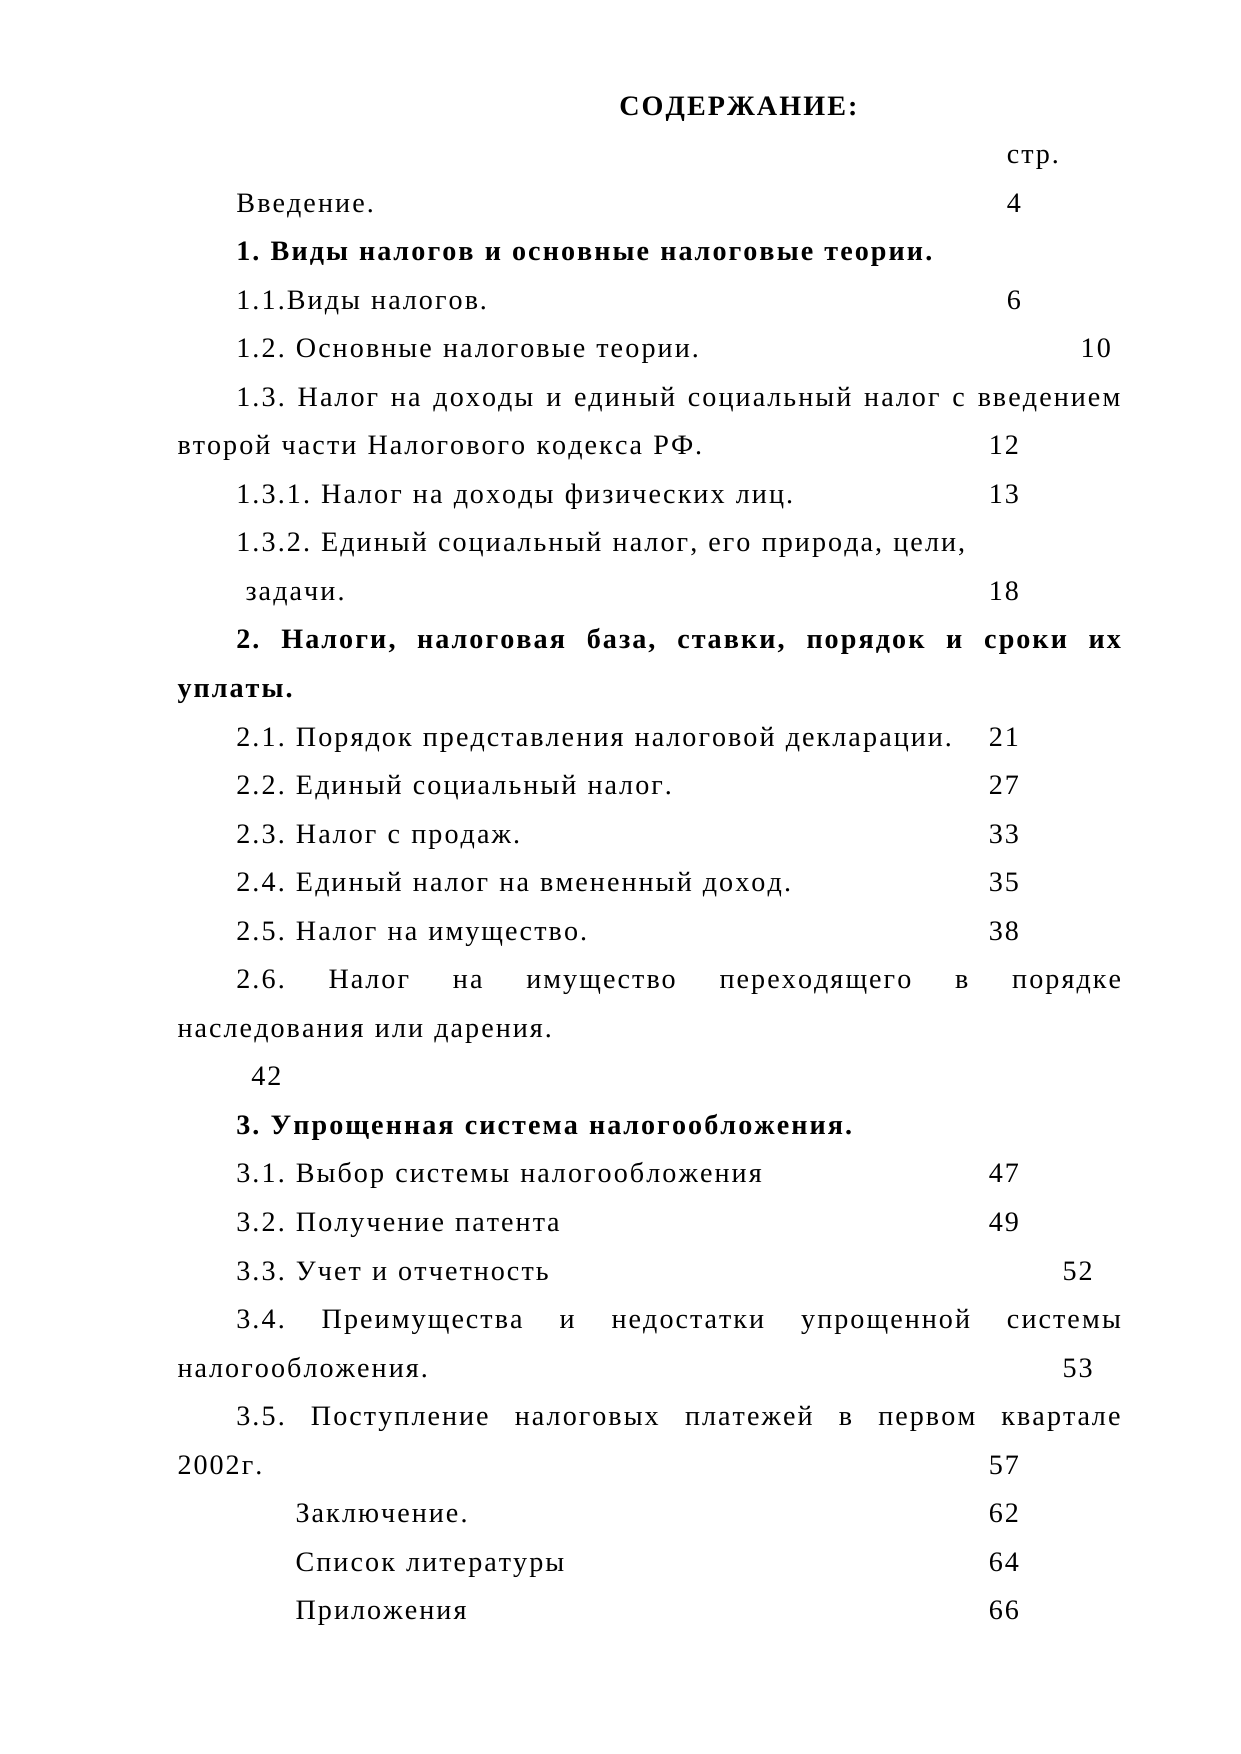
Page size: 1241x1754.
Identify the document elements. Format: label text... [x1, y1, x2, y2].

text 1.3.2. Единый социальный налог, его природа, цели, [177, 526, 1122, 558]
text 2.6. Налог на имущество переходящего в порядке наследования или дарения. 42 [177, 962, 1122, 1092]
text 2.1. Порядок представления налоговой декларации. 21 [177, 720, 1122, 752]
text 1.2. Основные налоговые теории. 10 [177, 331, 1122, 364]
text 3.5. Поступление налоговых платежей в первом квартале 2002г. 57 [177, 1399, 1122, 1480]
text 2.4. Единый налог на вмененный доход. 35 [177, 865, 1122, 898]
text Введение. 4 [177, 186, 1122, 218]
text 3.2. Получение патента 49 [177, 1205, 1122, 1237]
text 2.2. Единый социальный налог. 27 [177, 768, 1122, 801]
text 3.1. Выбор системы налогообложения 47 [177, 1157, 1122, 1189]
text Заключение. 62 [236, 1496, 1122, 1529]
text 3.4. Преимущества и недостатки упрощенной системы налогообложения. 53 [177, 1302, 1122, 1383]
text 1.3.1. Налог на доходы физических лиц. 13 [177, 477, 1122, 509]
text Список литературы 64 [236, 1545, 1181, 1577]
text 2.3. Налог с продаж. 33 [177, 817, 1122, 849]
text стр. [177, 137, 1181, 169]
text 1.1.Виды налогов. 6 [177, 283, 1122, 315]
text СОДЕРЖАНИЕ: [177, 89, 1181, 121]
text задачи. 18 [177, 574, 1122, 606]
text 2.5. Налог на имущество. 38 [177, 914, 1122, 946]
text 1. Виды налогов и основные налоговые теории. [177, 234, 1122, 267]
text 3. Упрощенная система налогообложения. [177, 1108, 1122, 1140]
text 1.3. Налог на доходы и единый социальный налог с введением второй части Налогового кодекса РФ. 12 [177, 380, 1122, 461]
text 3.3. Учет и отчетность 52 [177, 1254, 1122, 1286]
text 2. Налоги, налоговая база, ставки, порядок и сроки их уплаты. [177, 623, 1122, 703]
text Приложения 66 [236, 1593, 1181, 1626]
